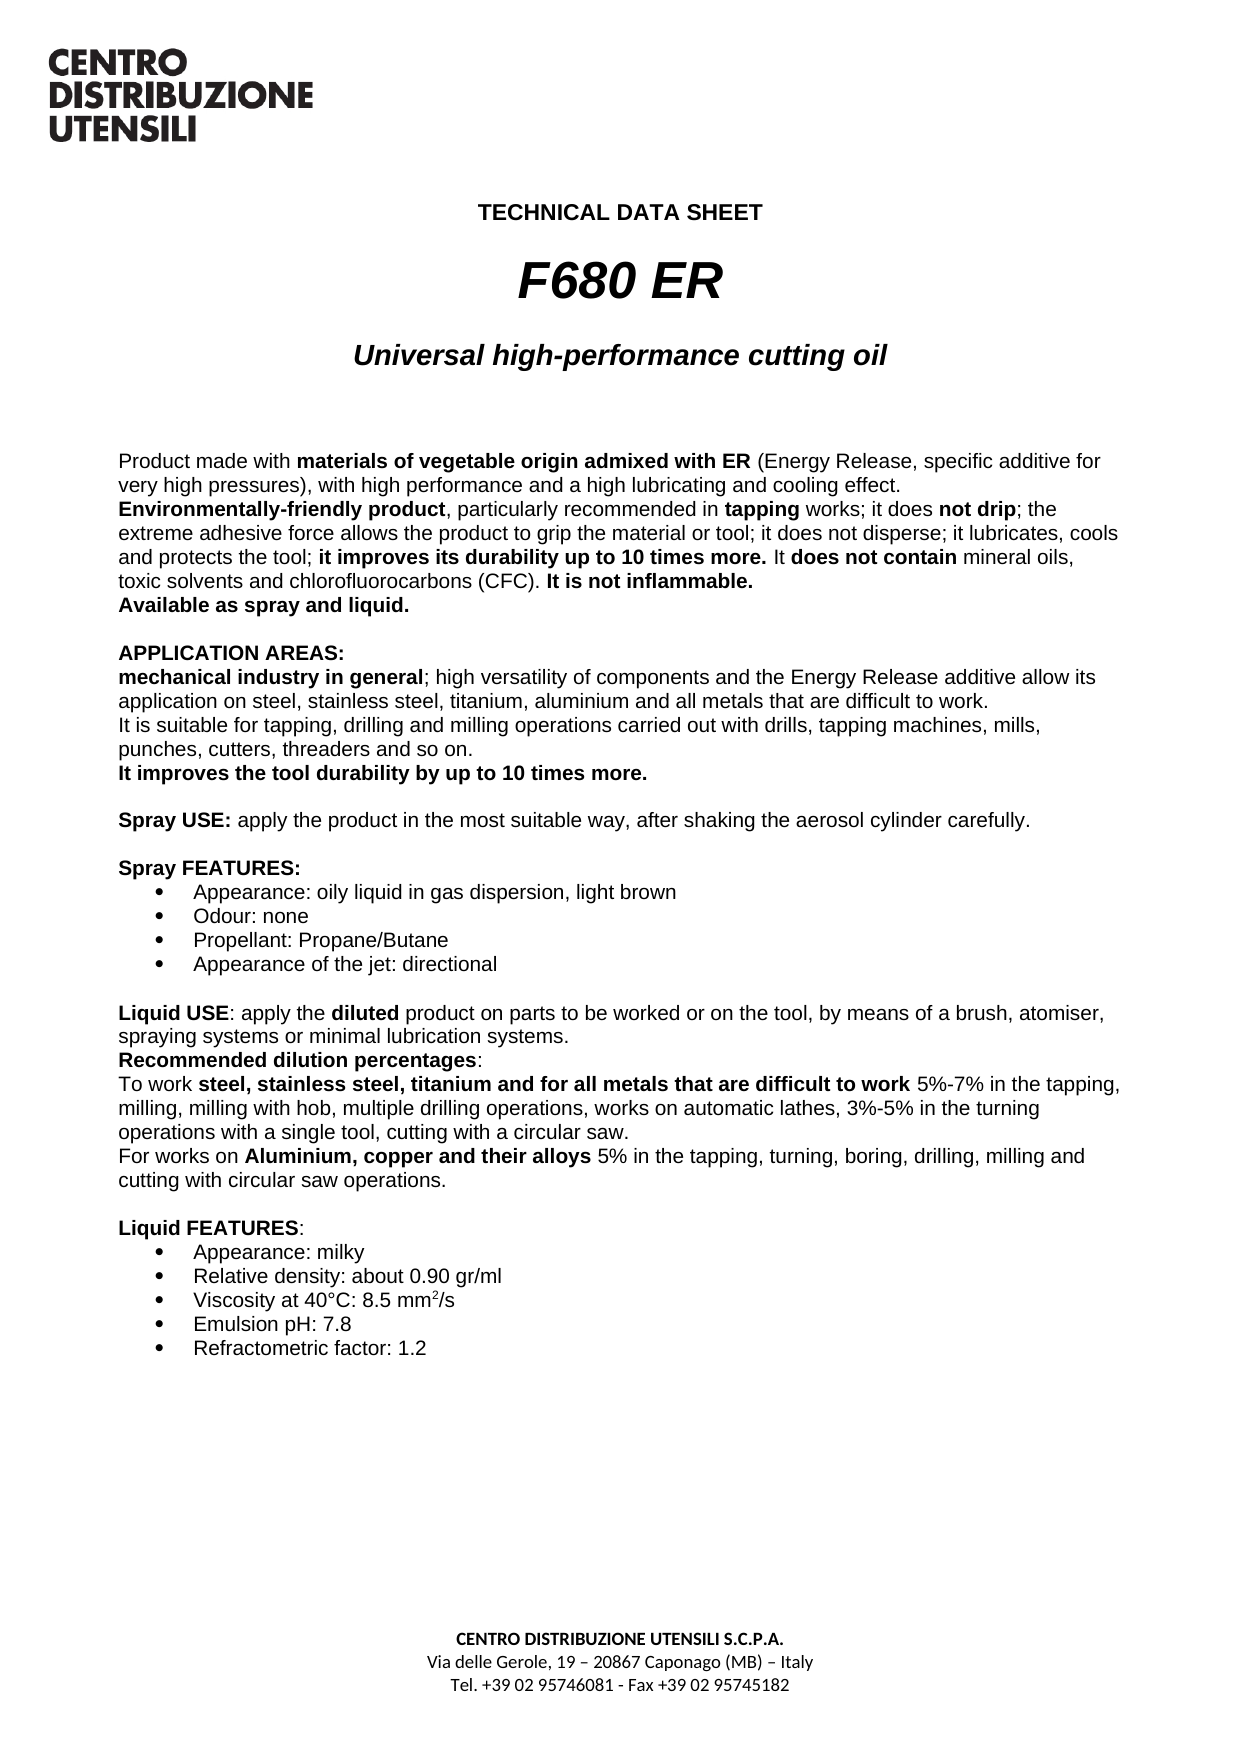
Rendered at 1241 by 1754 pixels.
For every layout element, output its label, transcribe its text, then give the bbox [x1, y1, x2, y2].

text For works on Aluminium, copper and their alloys 5% in the tapping, turning, boring, drilling, milling and cutting with circular saw operations. [118, 1144, 1122, 1192]
list Odour: none [156, 904, 1122, 928]
list Appearance of the jet: directional [156, 952, 1122, 976]
list Appearance: oily liquid in gas dispersion, light brown [156, 880, 1122, 904]
text Spray USE: apply the product in the most suitable way, after shaking the aerosol cylinder carefully. [118, 808, 1122, 832]
text It is suitable for tapping, drilling and milling operations carried out with drills, tapping machines, mills, punches, cutters, threaders and so on. [118, 712, 1122, 760]
text Environmentally-friendly product, particularly recommended in tapping works; it does not drip; the extreme adhesive force allows the product to grip the material or tool; it does not disperse; it lubricates, cools and protects the tool; it improves its durability up to 10 times more. It does not contain mineral oils, toxic solvents and chlorofluorocarbons (CFC). It is not inflammable. [118, 497, 1122, 593]
text Liquid FEATURES: [118, 1216, 1122, 1240]
text TECHNICAL DATA SHEET [118, 199, 1122, 225]
text Available as spray and liquid. [118, 593, 1122, 617]
text Recommended dilution percentages: [118, 1048, 1122, 1072]
text Liquid USE: apply the diluted product on parts to be worked or on the tool, by means of a brush, atomiser, spraying systems or minimal lubrication systems. [118, 1000, 1122, 1048]
text Spray FEATURES: [118, 856, 1122, 880]
list Propellant: Propane/Butane [156, 928, 1122, 952]
text mechanical industry in general; high versatility of components and the Energy Release additive allow its application on steel, stainless steel, titanium, aluminium and all metals that are difficult to work. [118, 664, 1122, 712]
text To work steel, stainless steel, titanium and for all metals that are difficult to work 5%-7% in the tapping, milling, milling with hob, multiple drilling operations, works on automatic lathes, 3%-5% in the turning operations with a single tool, cutting with a circular saw. [118, 1072, 1122, 1144]
list Relative density: about 0.90 gr/ml [156, 1264, 1122, 1288]
text APPLICATION AREAS: [118, 641, 1122, 664]
picture [48, 48, 313, 142]
list Emulsion pH: 7.8 [156, 1312, 1122, 1336]
list Appearance: milky [156, 1240, 1122, 1264]
text Product made with materials of vegetable origin admixed with ER (Energy Release, specific additive for very high pressures), with high performance and a high lubricating and cooling effect. [118, 449, 1122, 497]
text Universal high-performance cutting oil [118, 338, 1122, 371]
list Viscosity at 40°C: 8.5 mm2/s [156, 1288, 1122, 1312]
text F680 ER [118, 250, 1122, 338]
text It improves the tool durability by up to 10 times more. [118, 760, 1122, 784]
list Refractometric factor: 1.2 [156, 1336, 1122, 1360]
